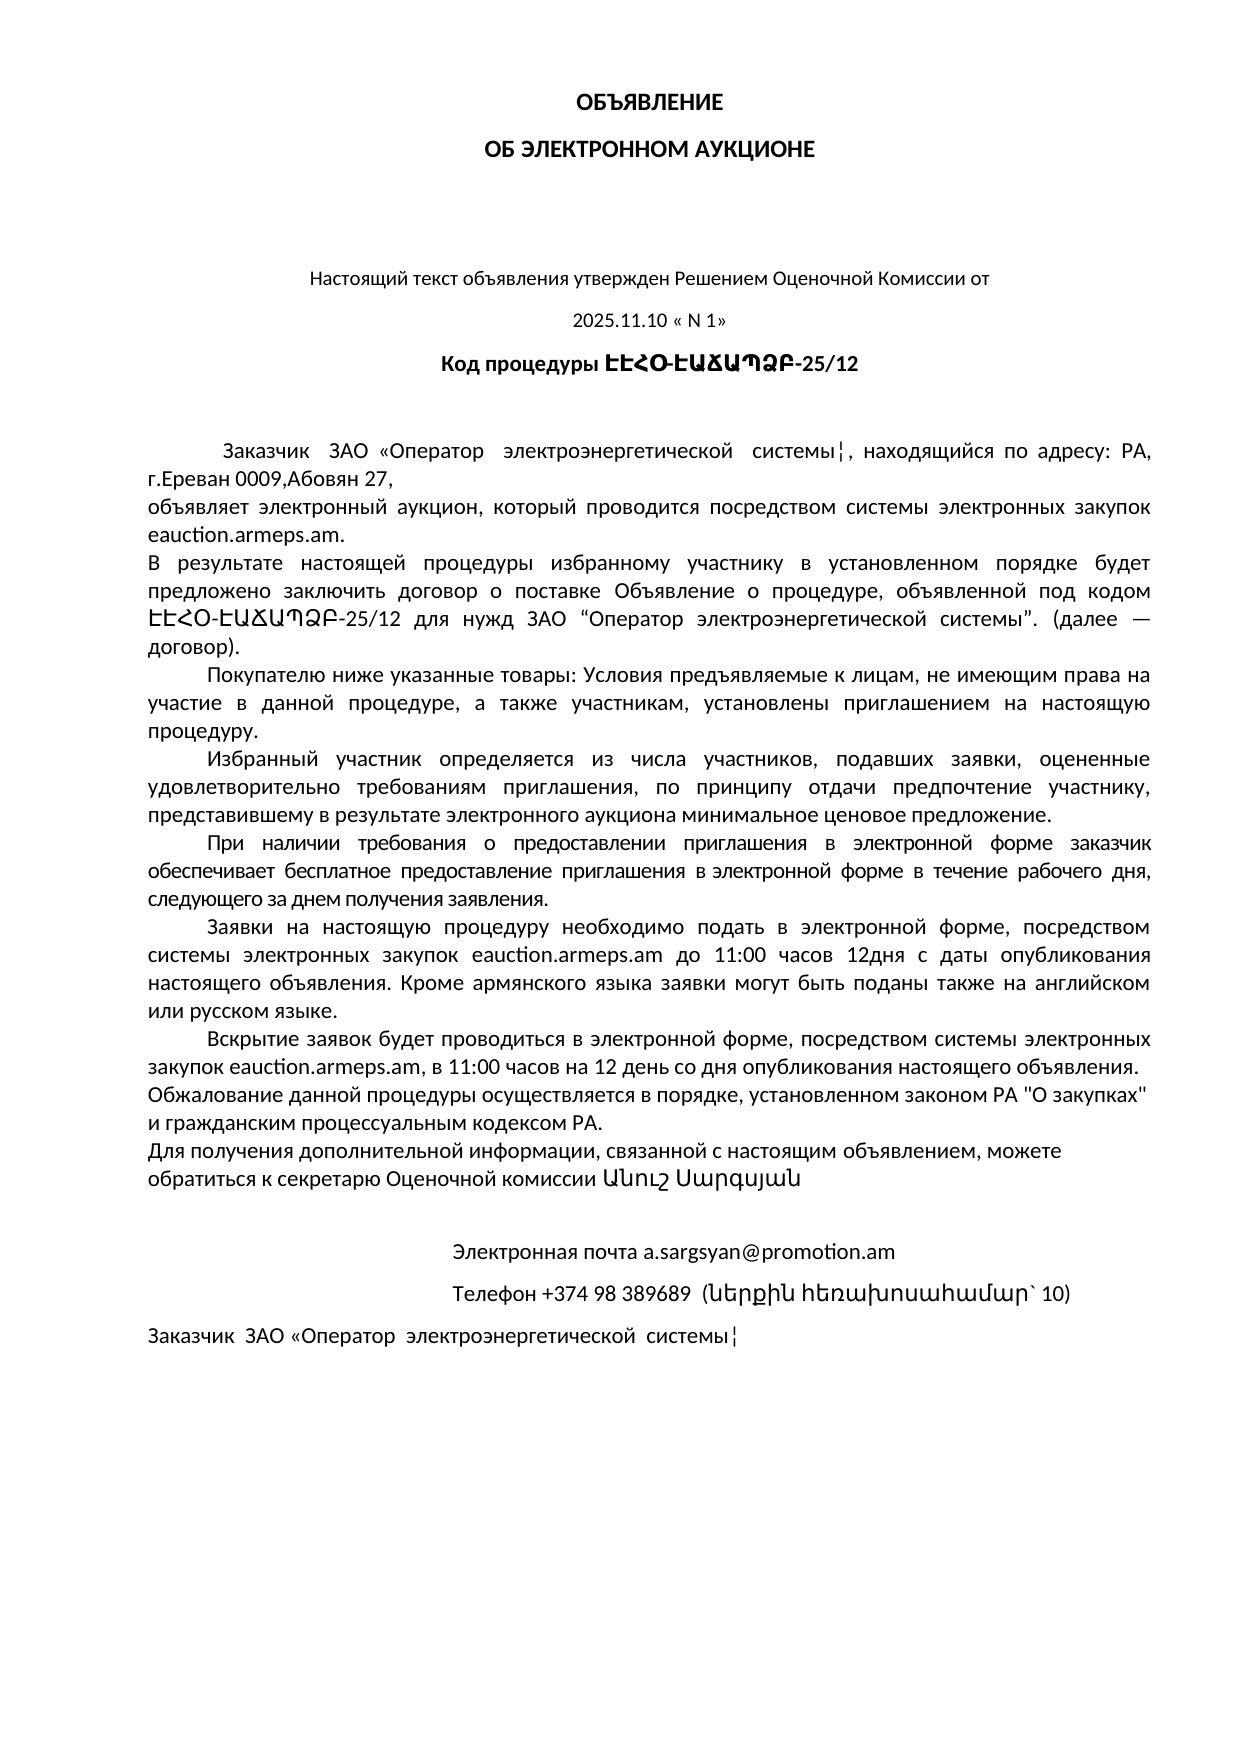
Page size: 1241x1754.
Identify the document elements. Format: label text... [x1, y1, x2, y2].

text 2025.11.10 « N 1» [148, 307, 1152, 332]
text Обжалование данной процедуры осуществляется в порядке, установленном законом РА "О закупках" и гражданским процессуальным кодексом РА. [148, 1080, 1152, 1136]
text объявляет электронный аукцион, который проводится посредством системы электронных закупок eauction.armeps.am. [148, 492, 1152, 548]
text Для получения дополнительной информации, связанной с настоящим объявлением, можете обратиться к секретарю Оценочной комиссии Անուշ Սարգսյան [148, 1136, 1152, 1192]
text Код процедуры ԷԷՀՕ-ԷԱՃԱՊՁԲ-25/12 [148, 349, 1152, 377]
text При наличии требования о предоставлении приглашения в электронной форме заказчик обеспечивает бесплатное предоставление приглашения в электронной форме в течение рабочего дня, следующего за днем получения заявления. [148, 828, 1152, 912]
text Покупателю ниже указанные товары: Условия предъявляемые к лицам, не имеющим права на участие в данной процедуре, а также участникам, установлены приглашением на настоящую процедуру. [148, 660, 1152, 744]
text Заказчик ЗАО «Оператор электроэнергетической системы¦ [148, 1321, 1152, 1349]
text Заявки на настоящую процедуру необходимо подать в электронной форме, посредством системы электронных закупок eauction.armeps.am до 11:00 часов 12дня с даты опубликования настоящего объявления. Кроме армянского языка заявки могут быть поданы также на английском или русском языке. [148, 912, 1152, 1024]
text Электронная почта a.sargsyan@promotion.am [148, 1237, 1152, 1265]
text Избранный участник определяется из числа участников, подавших заявки, оцененные удовлетворительно требованиям приглашения, по принципу отдачи предпочтение участнику, представившему в результате электронного аукциона минимальное ценовое предложение. [148, 744, 1152, 828]
text ОБЪЯВЛЕНИЕ [148, 86, 1152, 117]
text Заказчик ЗАО «Оператор электроэнергетической системы¦, находящийся по адресу: РА, г.Ереван 0009,Абовян 27, [148, 436, 1152, 492]
text Телефон +374 98 389689 (ներքին հեռախոսահամար` 10) [148, 1279, 1152, 1307]
text Вскрытие заявок будет проводиться в электронной форме, посредством системы электронных закупок eauction.armeps.am, в 11:00 часов на 12 день со дня опубликования настоящего объявления. [148, 1024, 1152, 1080]
text ОБ ЭЛЕКТРОННОМ АУКЦИОНЕ [148, 134, 1152, 164]
text Настоящий текст объявления утвержден Решением Оценочной Комиссии от [148, 265, 1152, 290]
text В результате настоящей процедуры избранному участнику в установленном порядке будет предложено заключить договор о поставке Объявление о процедуре, объявленной под кодом ԷԷՀՕ-ԷԱՃԱՊՁԲ-25/12 для нужд ЗАО “Оператор электроэнергетической системы”. (далее — договор). [148, 548, 1152, 660]
